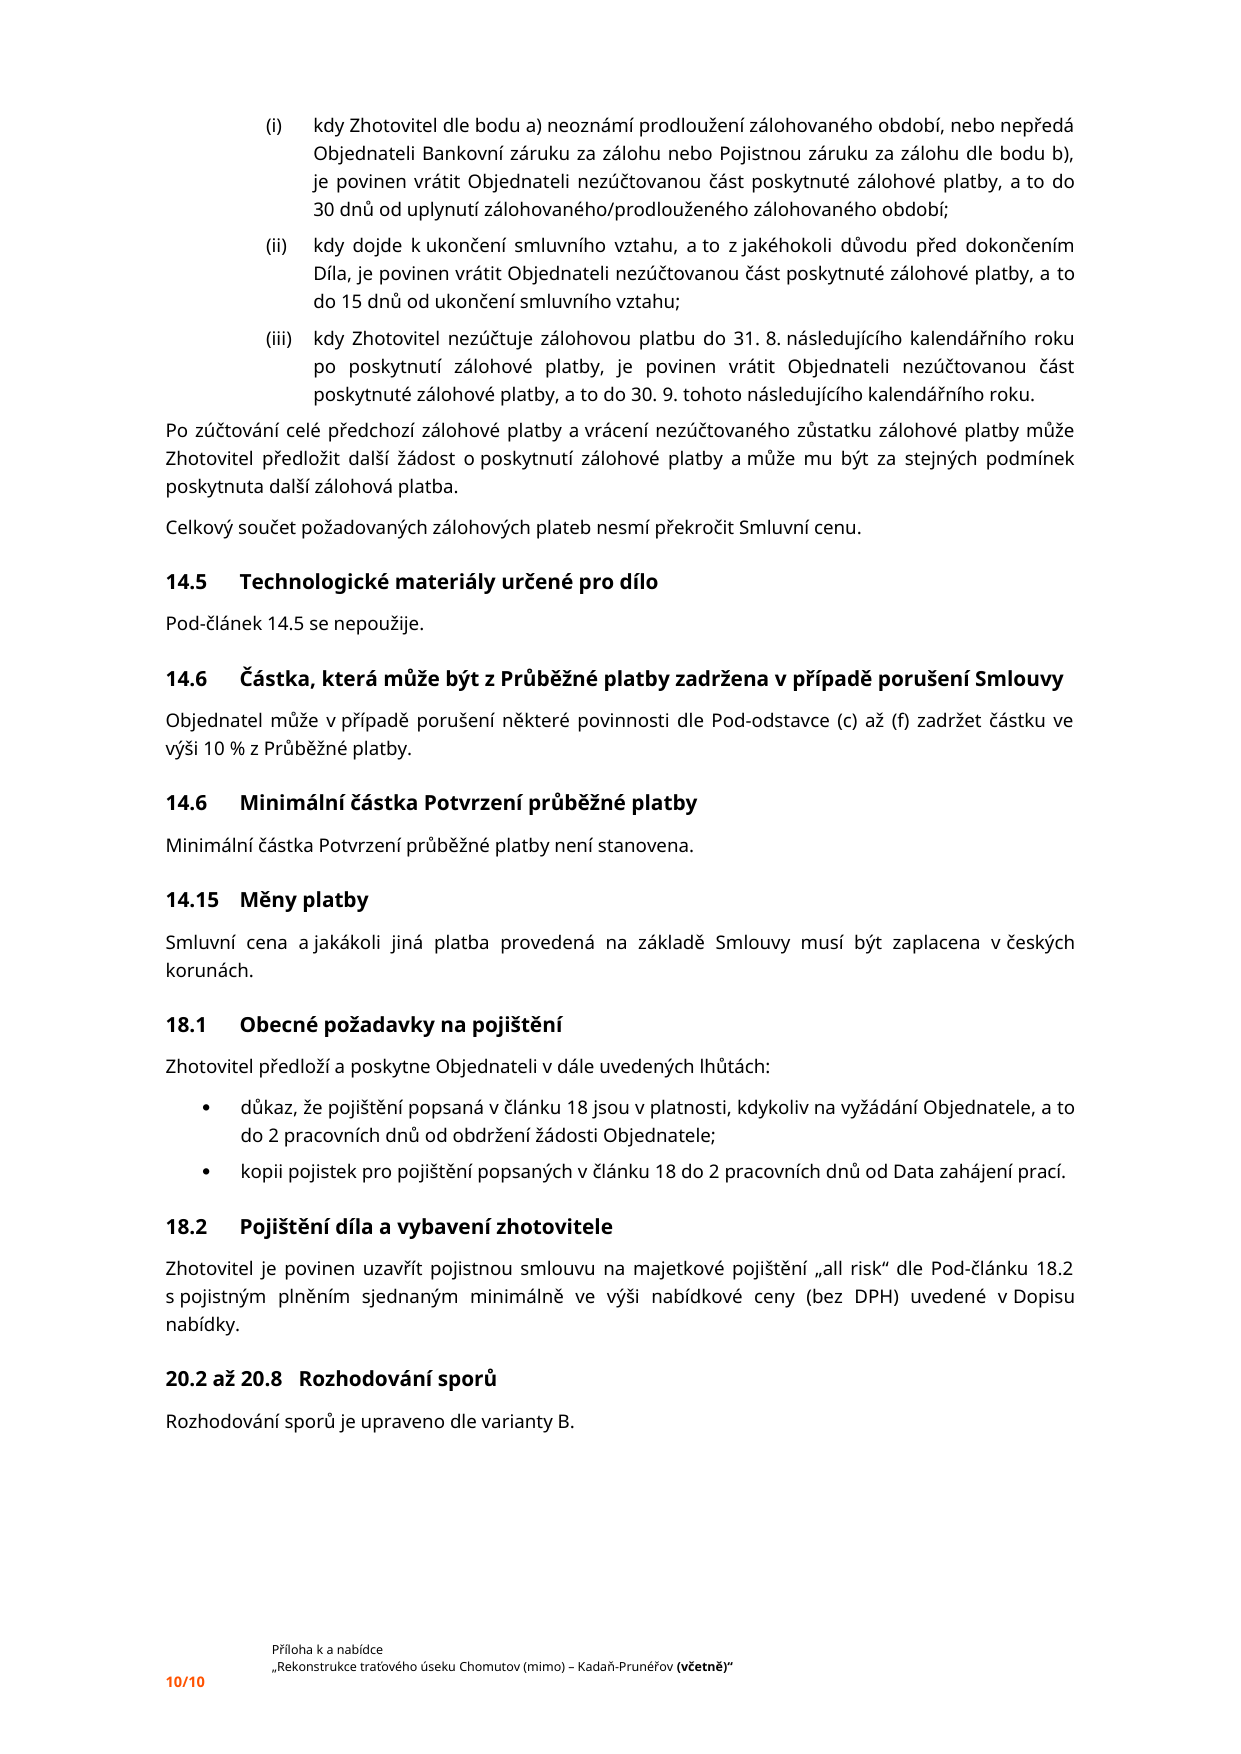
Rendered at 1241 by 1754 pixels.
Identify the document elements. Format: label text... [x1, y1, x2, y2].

text kdy Zhotovitel dle bodu a) neoznámí prodloužení zálohovaného období, nebo nepředá Objednateli Bankovní záruku za zálohu nebo Pojistnou záruku za zálohu dle bodu b), je povinen vrátit Objednateli nezúčtovanou část poskytnuté zálohové platby, a to do 30 dnů od uplynutí zálohovaného/prodlouženého zálohovaného období; [266, 112, 1075, 222]
text 14.15 Měny platby [165, 885, 1075, 914]
text 18.2 Pojištění díla a vybavení zhotovitele [165, 1212, 1075, 1240]
text důkaz, že pojištění popsaná v článku 18 jsou v platnosti, kdykoliv na vyžádání Objednatele, a to do 2 pracovních dnů od obdržení žádosti Objednatele; [203, 1094, 1075, 1148]
text Zhotovitel předloží a poskytne Objednateli v dále uvedených lhůtách: [165, 1054, 1075, 1079]
text 14.6 Minimální částka Potvrzení průběžné platby [165, 788, 1075, 817]
text Zhotovitel je povinen uzavřít pojistnou smlouvu na majetkové pojištění „all risk“ dle Pod-článku 18.2 s pojistným plněním sjednaným minimálně ve výši nabídkové ceny (bez DPH) uvedené v Dopisu nabídky. [165, 1256, 1075, 1337]
text Celkový součet požadovaných zálohových plateb nesmí překročit Smluvní cenu. [165, 514, 1075, 539]
text kopii pojistek pro pojištění popsaných v článku 18 do 2 pracovních dnů od Data zahájení prací. [203, 1159, 1075, 1184]
text 14.6 Částka, která může být z Průběžné platby zadržena v případě porušení Smlouvy [165, 664, 1075, 692]
text kdy Zhotovitel nezúčtuje zálohovou platbu do 31. 8. následujícího kalendářního roku po poskytnutí zálohové platby, je povinen vrátit Objednateli nezúčtovanou část poskytnuté zálohové platby, a to do 30. 9. tohoto následujícího kalendářního roku. [266, 325, 1075, 407]
text 20.2 až 20.8 Rozhodování sporů [165, 1364, 1075, 1393]
text Po zúčtování celé předchozí zálohové platby a vrácení nezúčtovaného zůstatku zálohové platby může Zhotovitel předložit další žádost o poskytnutí zálohové platby a může mu být za stejných podmínek poskytnuta další zálohová platba. [165, 417, 1075, 499]
text Pod-článek 14.5 se nepoužije. [165, 611, 1075, 636]
text Rozhodování sporů je upraveno dle varianty B. [165, 1408, 1075, 1434]
text Minimální částka Potvrzení průběžné platby není stanovena. [165, 832, 1075, 858]
text Smluvní cena a jakákoli jiná platba provedená na základě Smlouvy musí být zaplacena v českých korunách. [165, 929, 1075, 983]
text kdy dojde k ukončení smluvního vztahu, a to z jakéhokoli důvodu před dokončením Díla, je povinen vrátit Objednateli nezúčtovanou část poskytnuté zálohové platby, a to do 15 dnů od ukončení smluvního vztahu; [266, 233, 1075, 314]
text 14.5 Technologické materiály určené pro dílo [165, 567, 1075, 595]
text 18.1 Obecné požadavky na pojištění [165, 1010, 1075, 1038]
text Objednatel může v případě porušení některé povinnosti dle Pod-odstavce (c) až (f) zadržet částku ve výši 10 % z Průběžné platby. [165, 707, 1075, 761]
